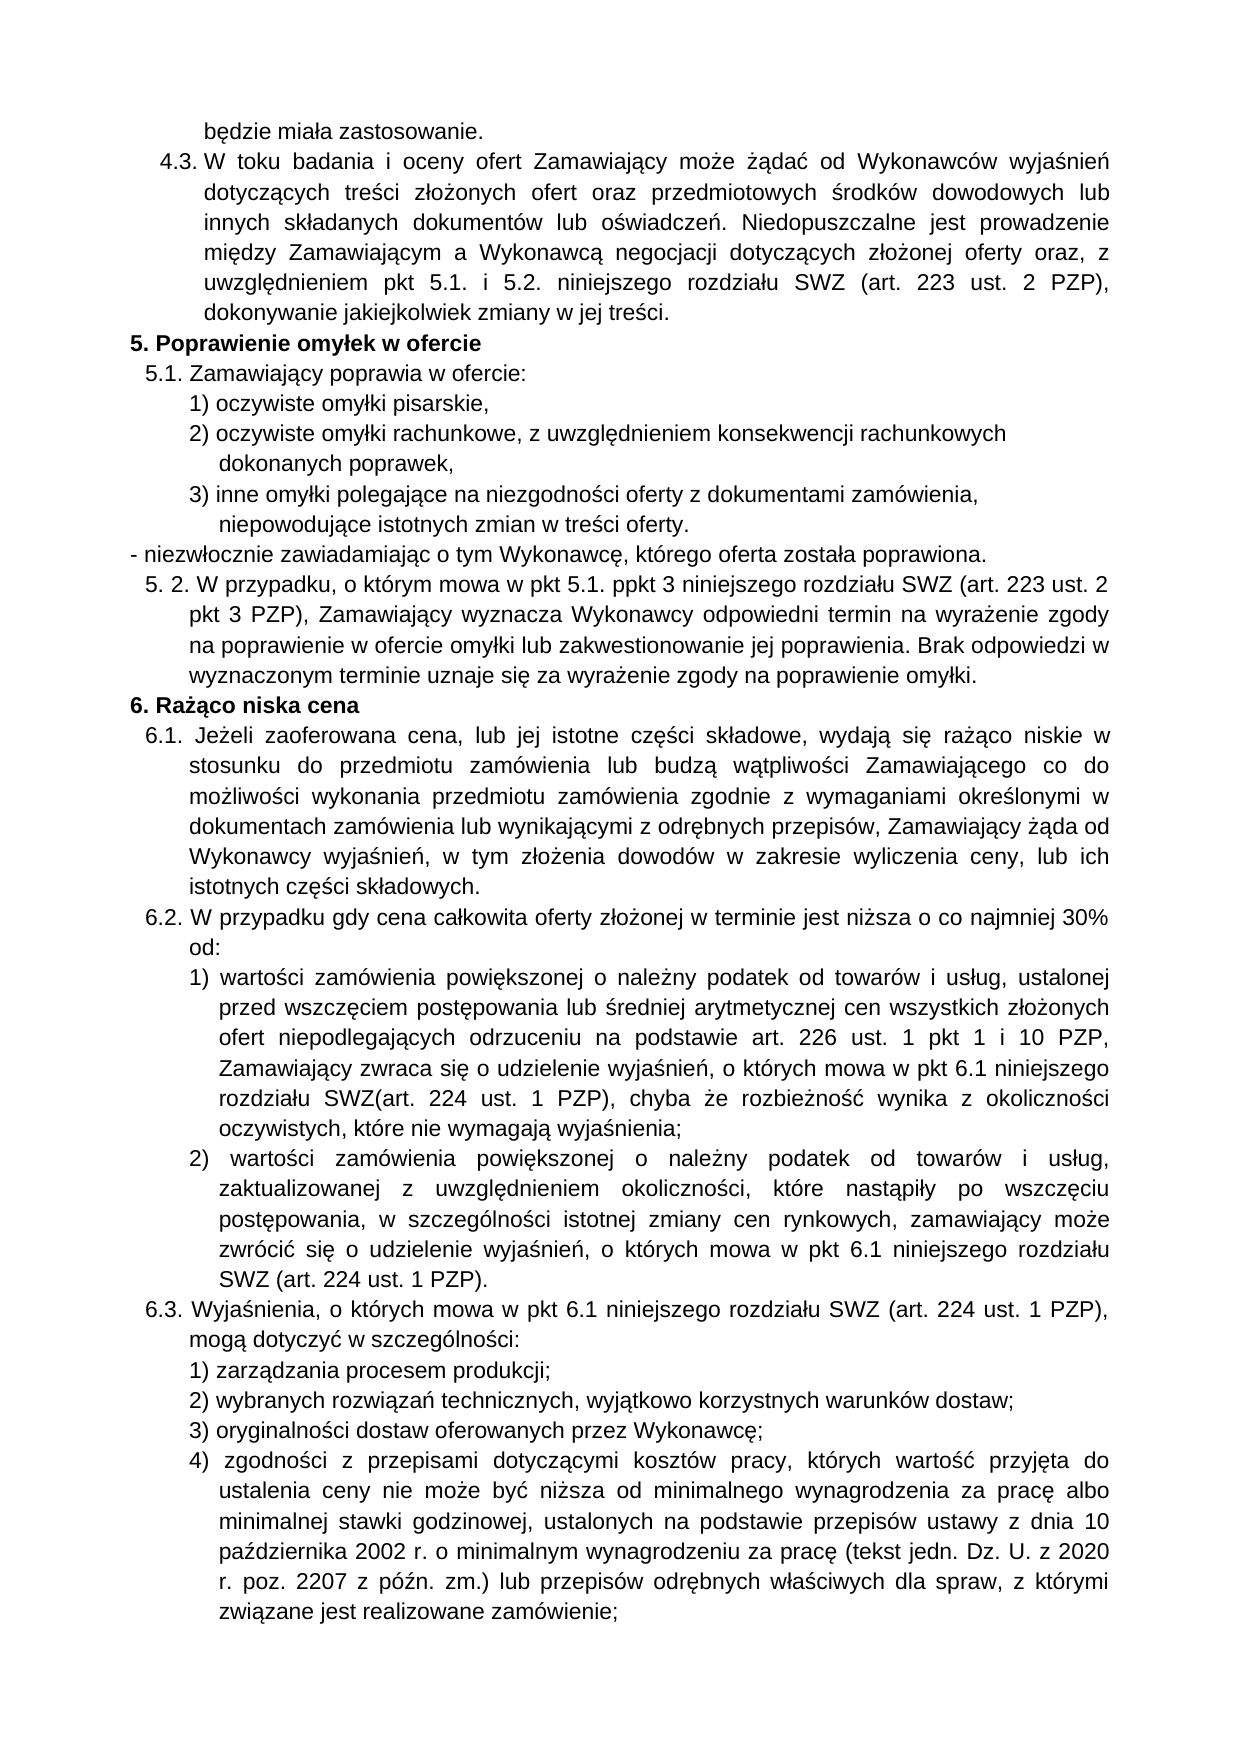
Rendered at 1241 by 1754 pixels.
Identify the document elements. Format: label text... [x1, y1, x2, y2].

text 2) oczywiste omyłki rachunkowe, z uwzględnieniem konsekwencji rachunkowych dokonanych poprawek, [189, 420, 1110, 477]
text 5. Poprawienie omyłek w ofercie [130, 329, 1110, 356]
text 6. Rażąco niska cena [130, 692, 1110, 718]
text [174, 118, 1110, 144]
text - niezwłocznie zawiadamiając o tym Wykonawcę, którego oferta została poprawiona. [130, 541, 1110, 567]
list W toku badania i oceny ofert Zamawiający może żądać od Wykonawców wyjaśnień dotyczących treści złożonych ofert oraz przedmiotowych środków dowodowych lub innych składanych dokumentów lub oświadczeń. Niedopuszczalne jest prowadzenie między Zamawiającym a Wykonawcą negocjacji dotyczących złożonej oferty oraz, z uwzględnieniem pkt 5.1. i 5.2. niniejszego rozdziału SWZ (art. 223 ust. 2 PZP), dokonywanie jakiejkolwiek zmiany w jej treści. [159, 148, 1110, 326]
text 1) wartości zamówienia powiększonej o należny podatek od towarów i usług, ustalonej przed wszczęciem postępowania lub średniej arytmetycznej cen wszystkich złożonych ofert niepodlegających odrzuceniu na podstawie art. 226 ust. 1 pkt 1 i 10 PZP, Zamawiający zwraca się o udzielenie wyjaśnień, o których mowa w pkt 6.1 niniejszego rozdziału SWZ(art. 224 ust. 1 PZP), chyba że rozbieżność wynika z okoliczności oczywistych, które nie wymagają wyjaśnienia; [189, 964, 1110, 1141]
text 6.2. W przypadku gdy cena całkowita oferty złożonej w terminie jest niższa o co najmniej 30% od: [145, 903, 1110, 960]
text 5. 2. W przypadku, o którym mowa w pkt 5.1. ppkt 3 niniejszego rozdziału SWZ (art. 223 ust. 2 pkt 3 PZP), Zamawiający wyznacza Wykonawcy odpowiedni termin na wyrażenie zgody na poprawienie w ofercie omyłki lub zakwestionowanie jej poprawienia. Brak odpowiedzi w wyznaczonym terminie uznaje się za wyrażenie zgody na poprawienie omyłki. [145, 571, 1110, 688]
text 6.1. Jeżeli zaoferowana cena, lub jej istotne części składowe, wydają się rażąco niskie w stosunku do przedmiotu zamówienia lub budzą wątpliwości Zamawiającego co do możliwości wykonania przedmiotu zamówienia zgodnie z wymaganiami określonymi w dokumentach zamówienia lub wynikającymi z odrębnych przepisów, Zamawiający żąda od Wykonawcy wyjaśnień, w tym złożenia dowodów w zakresie wyliczenia ceny, lub ich istotnych części składowych. [145, 722, 1110, 900]
text 2) wybranych rozwiązań technicznych, wyjątkowo korzystnych warunków dostaw; [189, 1387, 1110, 1413]
text 3) oryginalności dostaw oferowanych przez Wykonawcę; [189, 1417, 1110, 1443]
text 1) oczywiste omyłki pisarskie, [130, 390, 1110, 416]
text 5.1. Zamawiający poprawia w ofercie: [145, 360, 1110, 386]
text 6.3. Wyjaśnienia, o których mowa w pkt 6.1 niniejszego rozdziału SWZ (art. 224 ust. 1 PZP), mogą dotyczyć w szczególności: [145, 1296, 1110, 1353]
text 4) zgodności z przepisami dotyczącymi kosztów pracy, których wartość przyjęta do ustalenia ceny nie może być niższa od minimalnego wynagrodzenia za pracę albo minimalnej stawki godzinowej, ustalonych na podstawie przepisów ustawy z dnia 10 października 2002 r. o minimalnym wynagrodzeniu za pracę (tekst jedn. Dz. U. z 2020 r. poz. 2207 z późn. zm.) lub przepisów odrębnych właściwych dla spraw, z którymi związane jest realizowane zamówienie; [189, 1447, 1110, 1625]
text 2) wartości zamówienia powiększonej o należny podatek od towarów i usług, zaktualizowanej z uwzględnieniem okoliczności, które nastąpiły po wszczęciu postępowania, w szczególności istotnej zmiany cen rynkowych, zamawiający może zwrócić się o udzielenie wyjaśnień, o których mowa w pkt 6.1 niniejszego rozdziału SWZ (art. 224 ust. 1 PZP). [189, 1145, 1110, 1292]
text 3) inne omyłki polegające na niezgodności oferty z dokumentami zamówienia, niepowodujące istotnych zmian w treści oferty. [189, 481, 1110, 537]
text 1) zarządzania procesem produkcji; [189, 1357, 1110, 1383]
